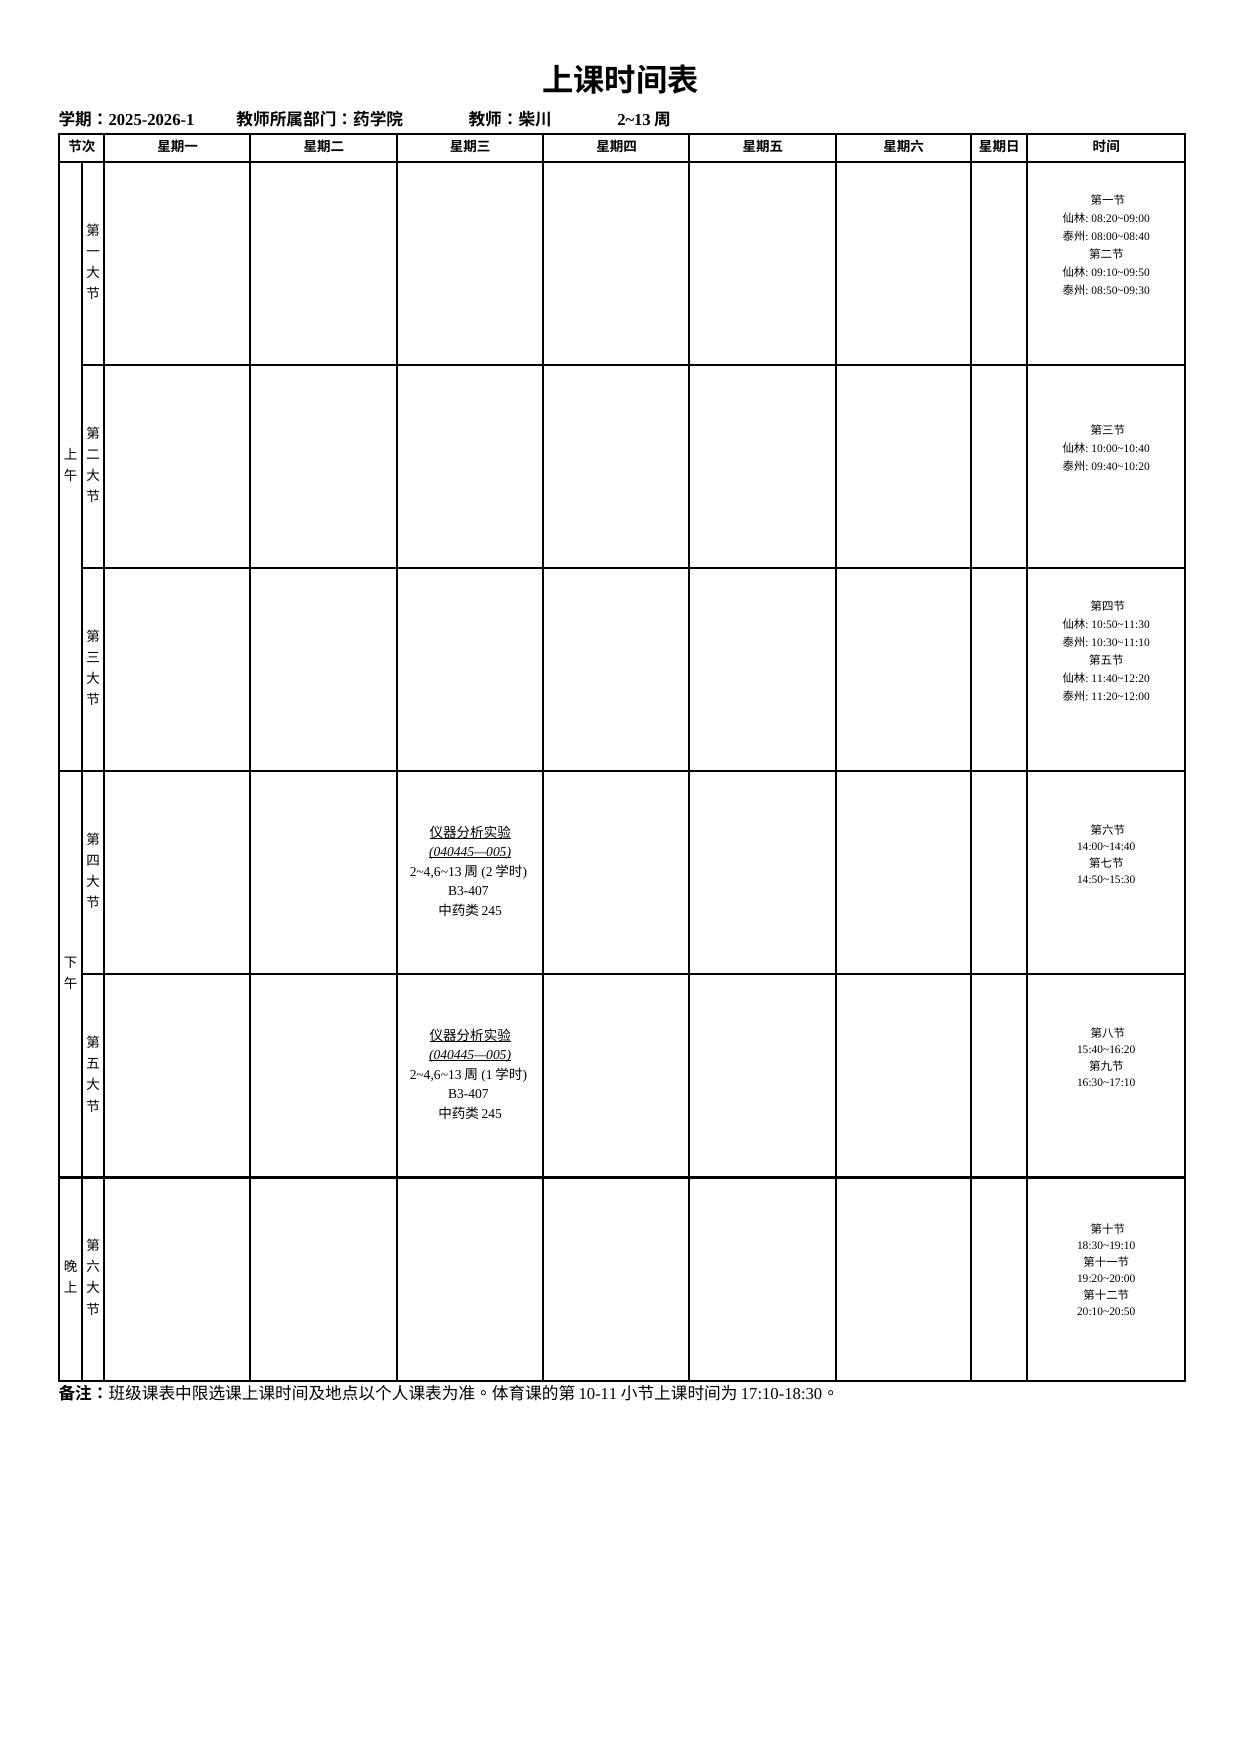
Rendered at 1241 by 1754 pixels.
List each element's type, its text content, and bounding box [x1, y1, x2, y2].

table_cell [837, 163, 970, 364]
table_header 时间 [1028, 135, 1184, 161]
table_cell 第六节 14:00~14:40 第七节 14:50~15:30 [1028, 772, 1184, 973]
table_cell [105, 569, 249, 770]
table_cell [972, 163, 1026, 364]
table_cell [690, 163, 835, 364]
table_cell 第一大节 [83, 163, 103, 364]
table_cell [251, 772, 396, 973]
table_cell [105, 366, 249, 567]
table_cell [972, 569, 1026, 770]
table_cell [105, 163, 249, 364]
table_cell [837, 772, 970, 973]
table_header 星期六 [837, 135, 970, 161]
table_header 星期二 [251, 135, 396, 161]
table_cell [690, 569, 835, 770]
table_cell [105, 1179, 249, 1379]
table_cell 第八节 15:40~16:20 第九节 16:30~17:10 [1028, 975, 1184, 1176]
text 备注：班级课表中限选课上课时间及地点以个人课表为准。体育课的第10-11小节上课时间为17:10-18:30。 [58, 1382, 1182, 1404]
table_cell [398, 366, 542, 567]
table_cell [837, 569, 970, 770]
table_cell [251, 366, 396, 567]
table_cell [544, 163, 688, 364]
table_cell 第二大节 [83, 366, 103, 567]
table_cell [105, 975, 249, 1176]
table_header 星期日 [972, 135, 1026, 161]
table_cell [251, 569, 396, 770]
table_cell 仪器分析实验 (040445—005) 2~4,6~13周 (1学时) B3-407 中药类245 [398, 975, 542, 1176]
table_cell [837, 1179, 970, 1379]
table_cell 第三大节 [83, 569, 103, 770]
table_cell [544, 1179, 688, 1379]
table_cell [398, 1179, 542, 1379]
text 学期：2025-2026-1 教师所属部门：药学院 教师：柴川 2~13周 [58, 107, 1182, 130]
table_cell [972, 366, 1026, 567]
table_cell [690, 366, 835, 567]
table_cell [544, 569, 688, 770]
table_header 节次 [60, 135, 103, 161]
table_cell [837, 366, 970, 567]
table_cell [690, 975, 835, 1176]
table_header 星期五 [690, 135, 835, 161]
table_cell 第三节 仙林: 10:00~10:40 泰州: 09:40~10:20 [1028, 366, 1184, 567]
table_cell 第五大节 [83, 975, 103, 1176]
table_cell [972, 1179, 1026, 1379]
table_header 星期一 [105, 135, 249, 161]
table_cell [972, 772, 1026, 973]
table_cell 第六大节 [83, 1179, 103, 1379]
table_cell [398, 163, 542, 364]
table_cell [972, 975, 1026, 1176]
table_cell [105, 772, 249, 973]
table_cell [398, 569, 542, 770]
table_cell 第四节 仙林: 10:50~11:30 泰州: 10:30~11:10 第五节 仙林: 11:40~12:20 泰州: 11:20~12:00 [1028, 569, 1184, 770]
table_cell [251, 163, 396, 364]
table_cell 第四大节 [83, 772, 103, 973]
table_cell [544, 975, 688, 1176]
table_cell 下午 [60, 772, 81, 1176]
table_cell [251, 975, 396, 1176]
text 上课时间表 [58, 58, 1182, 101]
table_cell [690, 1179, 835, 1379]
table_cell [544, 772, 688, 973]
table_header 星期三 [398, 135, 542, 161]
table_header 星期四 [544, 135, 688, 161]
table_cell 上午 [60, 163, 81, 770]
table_cell 晚上 [60, 1179, 81, 1379]
table_cell 第十节 18:30~19:10 第十一节 19:20~20:00 第十二节 20:10~20:50 [1028, 1179, 1184, 1379]
table_cell [837, 975, 970, 1176]
table_cell [690, 772, 835, 973]
table_cell [544, 366, 688, 567]
table_cell 第一节 仙林: 08:20~09:00 泰州: 08:00~08:40 第二节 仙林: 09:10~09:50 泰州: 08:50~09:30 [1028, 163, 1184, 364]
table_cell [251, 1179, 396, 1379]
table_cell 仪器分析实验 (040445—005) 2~4,6~13周 (2学时) B3-407 中药类245 [398, 772, 542, 973]
